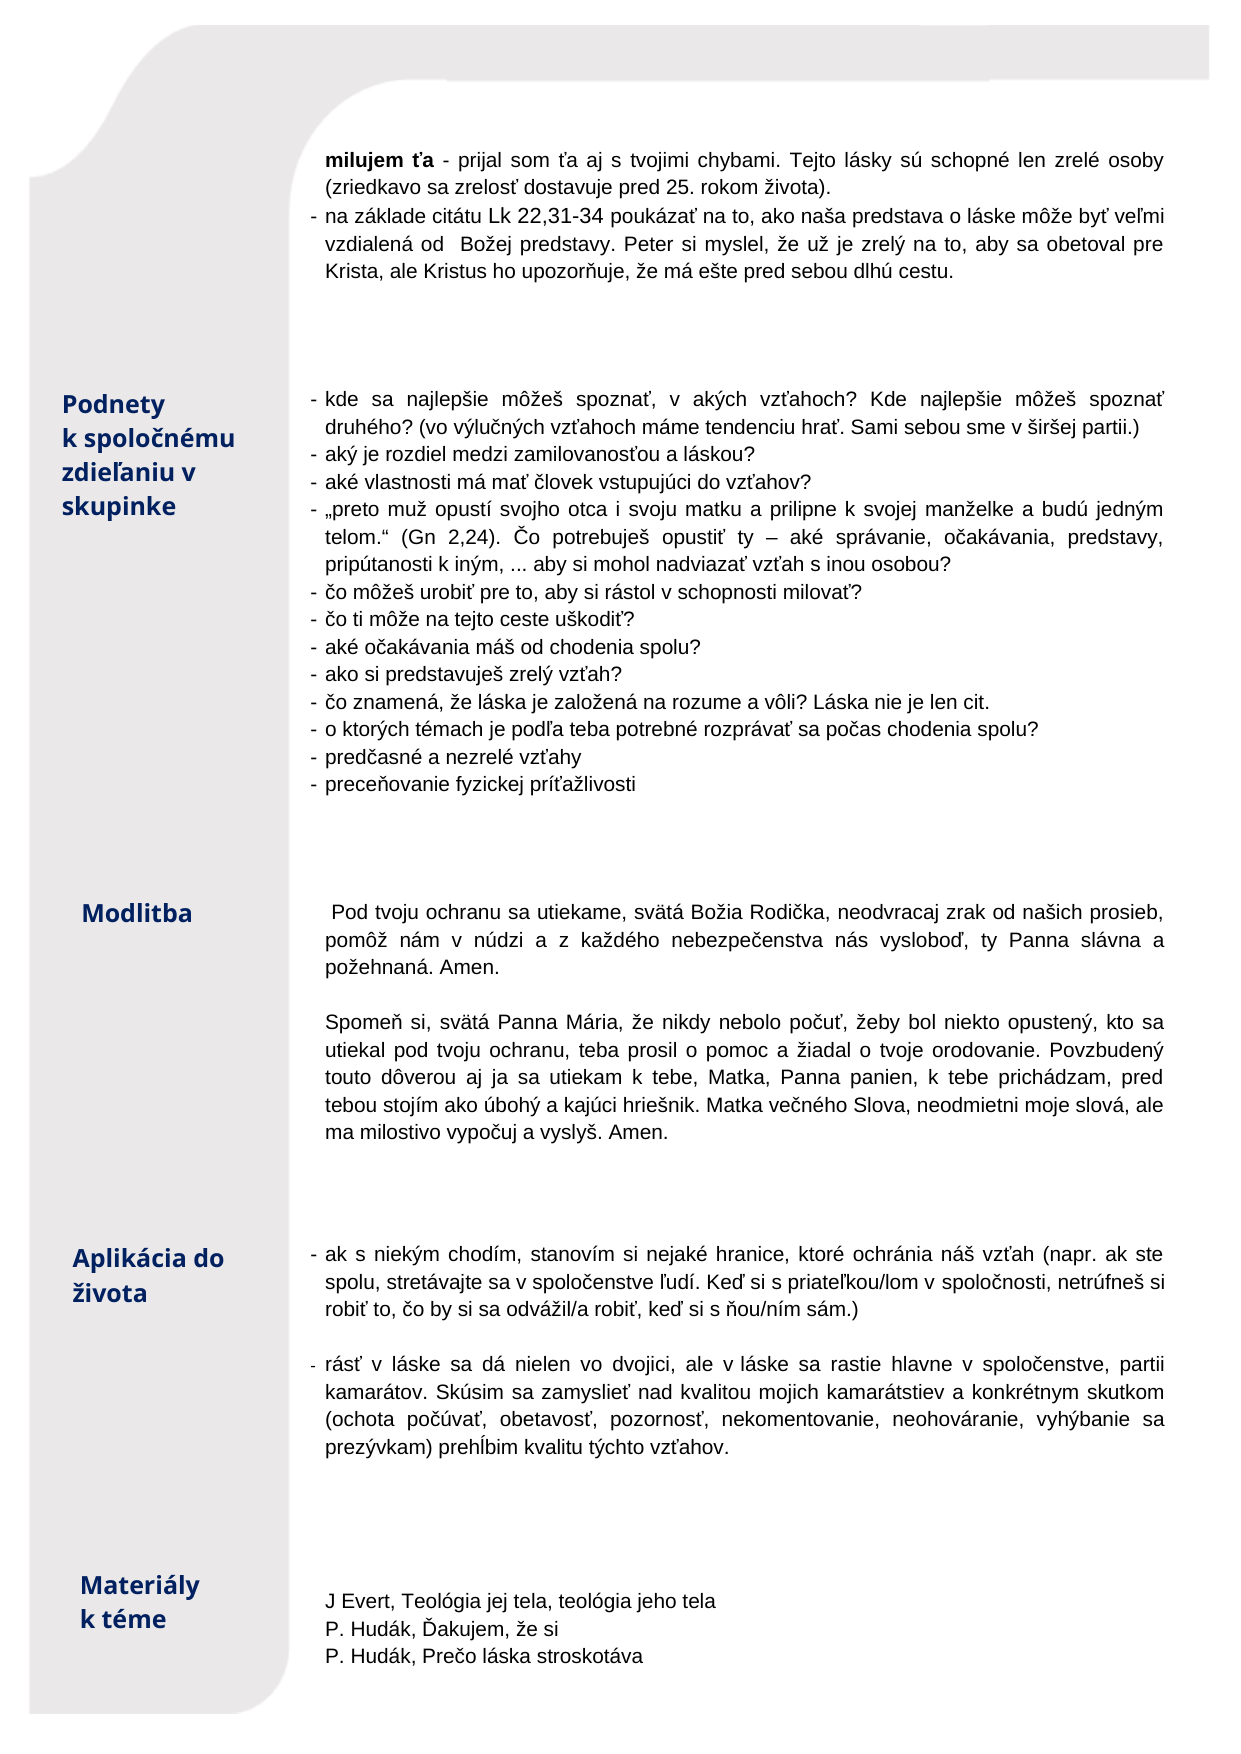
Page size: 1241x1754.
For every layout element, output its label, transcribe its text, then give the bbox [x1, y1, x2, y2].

text Spomeň si, svätá Panna Mária, že nikdy nebolo počuť, žeby bol niekto opustený, kto sa utiekal pod tvoju ochranu, teba prosil o pomoc a žiadal o tvoje orodovanie. Povzbudený touto dôverou aj ja sa utiekam k tebe, Matka, Panna panien, k tebe prichádzam, pred tebou stojím ako úbohý a kajúci hriešnik. Matka večného Slova, neodmietni moje slová, ale ma milostivo vypočuj a vyslyš. Amen. [325, 1010, 1165, 1144]
text - čo znamená, že láska je založená na rozume a vôli? Láska nie je len cit. [310, 689, 1165, 713]
text - o ktorých témach je podľa teba potrebné rozprávať sa počas chodenia spolu? [310, 717, 1165, 741]
text - aký je rozdiel medzi zamilovanosťou a láskou? [310, 442, 1165, 466]
text - čo ti môže na tejto ceste uškodiť? [310, 607, 1165, 631]
text - ako si predstavuješ zrelý vzťah? [310, 662, 1165, 686]
text - „preto muž opustí svojho otca i svoju matku a prilipne k svojej manželke a budú jedným telom.“ (Gn 2,24). Čo potrebuješ opustiť ty – aké správanie, očakávania, predstavy, pripútanosti k iným, ... aby si mohol nadviazať vzťah s inou osobou? [310, 497, 1165, 576]
text - aké vlastnosti má mať človek vstupujúci do vzťahov? [310, 469, 1165, 493]
text - predčasné a nezrelé vzťahy [310, 744, 1165, 768]
list ak s niekým chodím, stanovím si nejaké hranice, ktoré ochránia náš vzťah (napr. ak ste spolu, stretávajte sa v spoločenstve ľudí. Keď si s priateľkou/lom v spoločnosti, netrúfneš si robiť to, čo by si sa odvážil/a robiť, keď si s ňou/ním sám.) [310, 1242, 1165, 1321]
text Pod tvoju ochranu sa utiekame, svätá Božia Rodička, neodvracaj zrak od našich prosieb, pomôž nám v núdzi a z každého nebezpečenstva nás vysloboď, ty Panna slávna a požehnaná. Amen. [325, 900, 1165, 979]
text P. Hudák, Ďakujem, že si [325, 1617, 1165, 1641]
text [310, 148, 1165, 199]
text - čo môžeš urobiť pre to, aby si rástol v schopnosti milovať? [310, 579, 1165, 603]
list rásť v láske sa dá nielen vo dvojici, ale v láske sa rastie hlavne v spoločenstve, partii kamarátov. Skúsim sa zamyslieť nad kvalitou mojich kamarátstiev a konkrétnym skutkom (ochota počúvať, obetavosť, pozornosť, nekomentovanie, neohováranie, vyhýbanie sa prezývkam) prehĺbim kvalitu týchto vzťahov. [310, 1352, 1165, 1459]
text - aké očakávania máš od chodenia spolu? [310, 634, 1165, 658]
text - preceňovanie fyzickej príťažlivosti [310, 772, 1165, 796]
text J Evert, Teológia jej tela, teológia jeho tela [325, 1589, 1165, 1613]
text P. Hudák, Prečo láska stroskotáva [325, 1644, 1165, 1668]
text - kde sa najlepšie môžeš spoznať, v akých vzťahoch? Kde najlepšie môžeš spoznať druhého? (vo výlučných vzťahoch máme tendenciu hrať. Sami sebou sme v širšej partii.) [310, 387, 1165, 438]
text - na základe citátu Lk 22,31-34 poukázať na to, ako naša predstava o láske môže byť veľmi vzdialená od Božej predstavy. Peter si myslel, že už je zrelý na to, aby sa obetoval pre Krista, ale Kristus ho upozorňuje, že má ešte pred sebou dlhú cestu. [310, 203, 1165, 283]
picture [29, 25, 1210, 1714]
